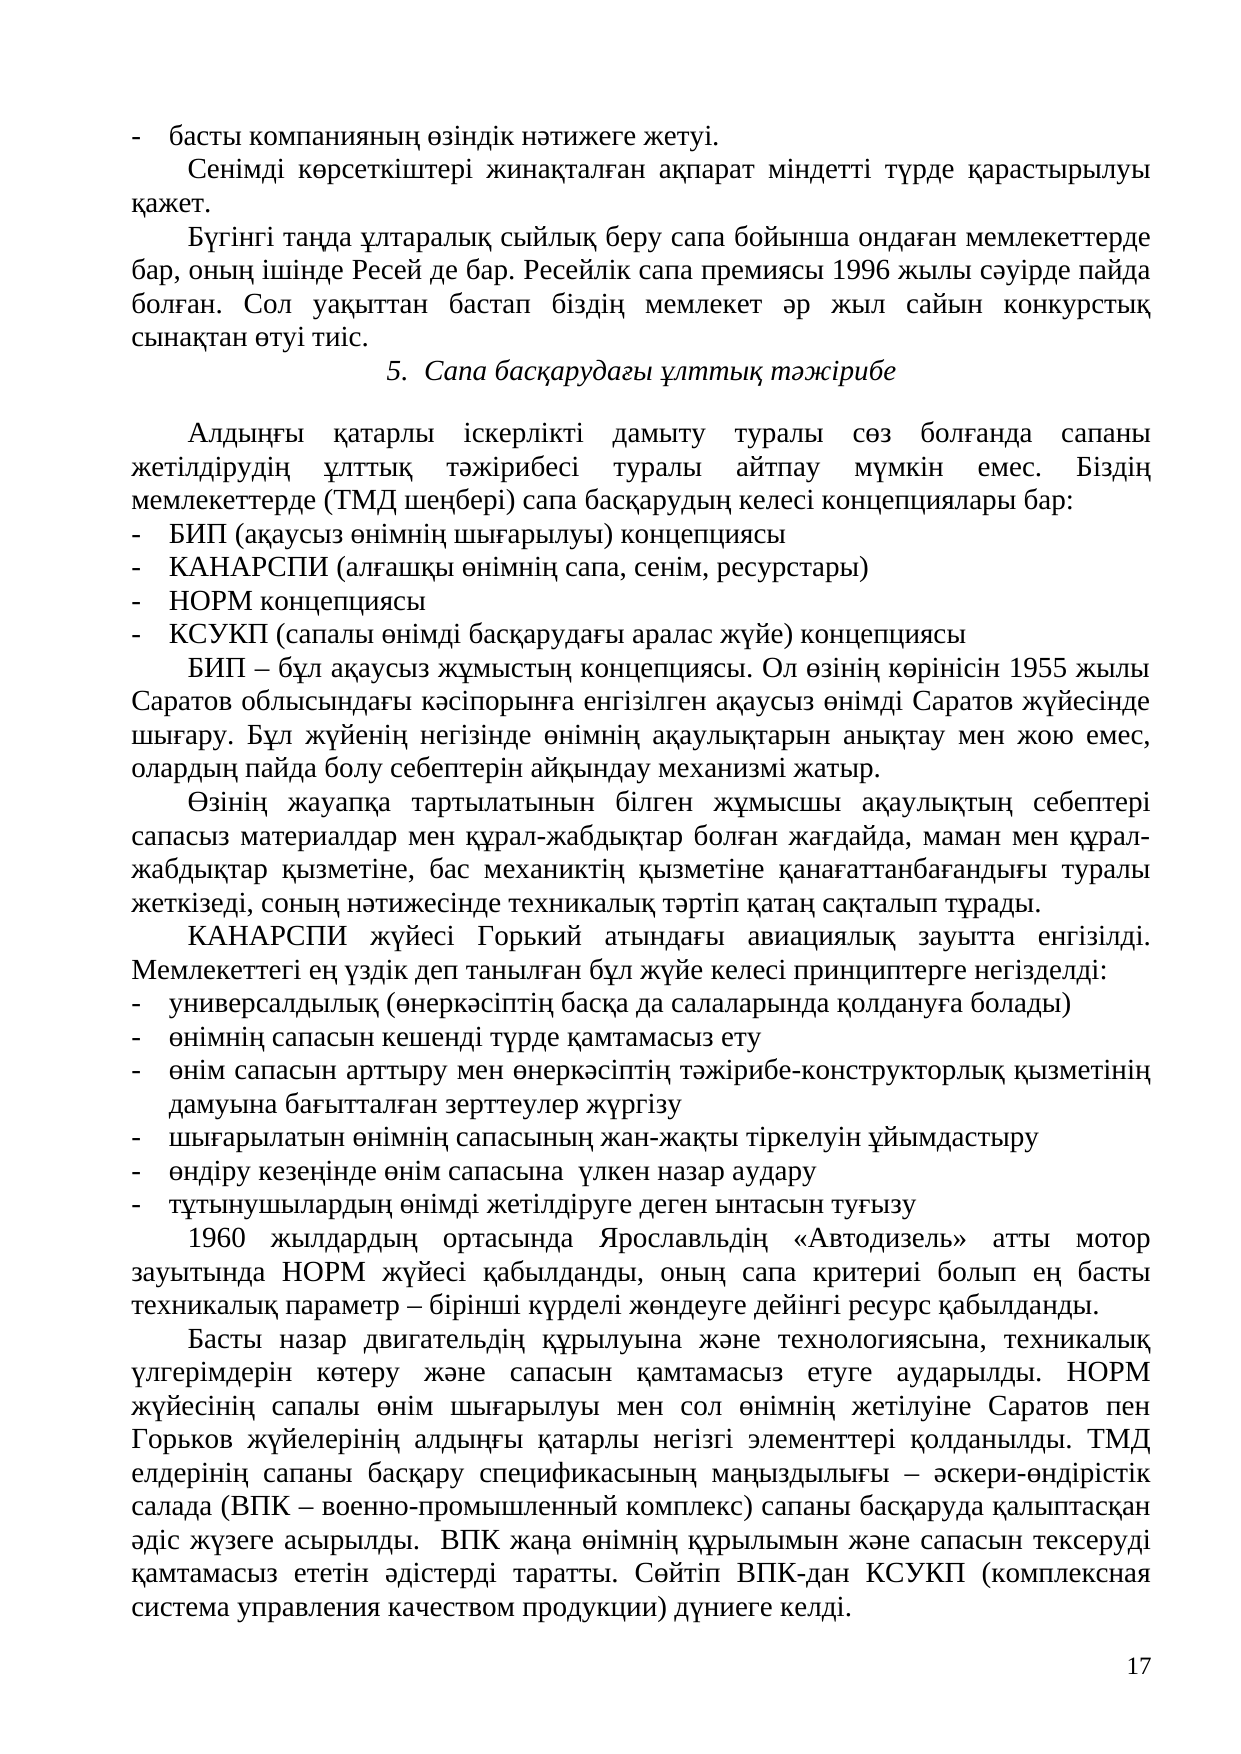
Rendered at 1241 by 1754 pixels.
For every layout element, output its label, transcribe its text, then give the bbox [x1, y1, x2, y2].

list шығарылатын өнімнің сапасының жан-жақты тіркелуін ұйымдастыру [131, 1119, 1152, 1153]
text БИП – бұл ақаусыз жұмыстың концепциясы. Ол өзінің көрінісін 1955 жылы Саратов облысындағы кәсіпорынға енгізілген ақаусыз өнімді Саратов жүйесінде шығару. Бұл жүйенің негізінде өнімнің ақаулықтарын анықтау мен жою емес, олардың пайда болу себептерін айқындау механизмі жатыр. [131, 650, 1152, 784]
text Бүгінгі таңда ұлтаралық сыйлық беру сапа бойынша ондаған мемлекеттерде бар, оның ішінде Ресей де бар. Ресейлік сапа премиясы 1996 жылы сәуірде пайда болған. Сол уақыттан бастап біздің мемлекет әр жыл сайын конкурстық сынақтан өтуі тиіс. [131, 219, 1152, 353]
list тұтынушылардың өнімді жетілдіруге деген ынтасын туғызу [131, 1187, 1152, 1220]
text КАНАРСПИ жүйесі Горький атындағы авиациялық зауытта енгізілді. Мемлекеттегі ең үздік деп танылған бұл жүйе келесі принциптерге негізделді: [131, 918, 1152, 985]
list универсалдылық (өнеркәсіптің басқа да салаларында қолдануға болады) [131, 985, 1152, 1019]
list Сапа басқарудағы ұлттық тәжірибе [131, 353, 1152, 386]
list КАНАРСПИ (алғашқы өнімнің сапа, сенім, ресурстары) [131, 549, 1152, 583]
text Алдыңғы қатарлы іскерлікті дамыту туралы сөз болғанда сапаны жетілдірудің ұлттық тәжірибесі туралы айтпау мүмкін емес. Біздің мемлекеттерде (ТМД шеңбері) сапа басқарудың келесі концепциялары бар: [131, 415, 1152, 516]
text 1960 жылдардың ортасында Ярославльдің «Автодизель» атты мотор зауытында НОРМ жүйесі қабылданды, оның сапа критериі болып ең басты техникалық параметр – бірінші күрделі жөндеуге дейінгі ресурс қабылданды. [131, 1220, 1152, 1321]
text Сенімді көрсеткіштері жинақталған ақпарат міндетті түрде қарастырылуы қажет. [131, 152, 1152, 219]
list өнім сапасын арттыру мен өнеркәсіптің тәжірибе-конструкторлық қызметінің дамуына бағытталған зерттеулер жүргізу [131, 1052, 1152, 1119]
list НОРМ концепциясы [131, 583, 1152, 616]
text Басты назар двигательдің құрылуына және технологиясына, техникалық үлгерімдерін көтеру және сапасын қамтамасыз етуге аударылды. НОРМ жүйесінің сапалы өнім шығарылуы мен сол өнімнің жетілуіне Саратов пен Горьков жүйелерінің алдыңғы қатарлы негізгі элементтері қолданылды. ТМД елдерінің сапаны басқару спецификасының маңыздылығы – әскери-өндірістік салада (ВПК – военно-промышленный комплекс) сапаны басқаруда қалыптасқан әдіс жүзеге асырылды. ВПК жаңа өнімнің құрылымын және сапасын тексеруді қамтамасыз ететін әдістерді таратты. Сөйтіп ВПК-дан КСУКП (комплексная система управления качеством продукции) дүниеге келді. [131, 1321, 1152, 1623]
list өнімнің сапасын кешенді түрде қамтамасыз ету [131, 1019, 1152, 1052]
list КСУКП (сапалы өнімді басқарудағы аралас жүйе) концепциясы [131, 616, 1152, 650]
list өндіру кезеңінде өнім сапасына үлкен назар аудару [131, 1153, 1152, 1187]
list БИП (ақаусыз өнімнің шығарылуы) концепциясы [131, 516, 1152, 549]
list басты компанияның өзіндік нәтижеге жетуі. [131, 118, 1152, 152]
text Өзінің жауапқа тартылатынын білген жұмысшы ақаулықтың себептері сапасыз материалдар мен құрал-жабдықтар болған жағдайда, маман мен құрал-жабдықтар қызметіне, бас механиктің қызметіне қанағаттанбағандығы туралы жеткізеді, соның нәтижесінде техникалық тәртіп қатаң сақталып тұрады. [131, 784, 1152, 918]
